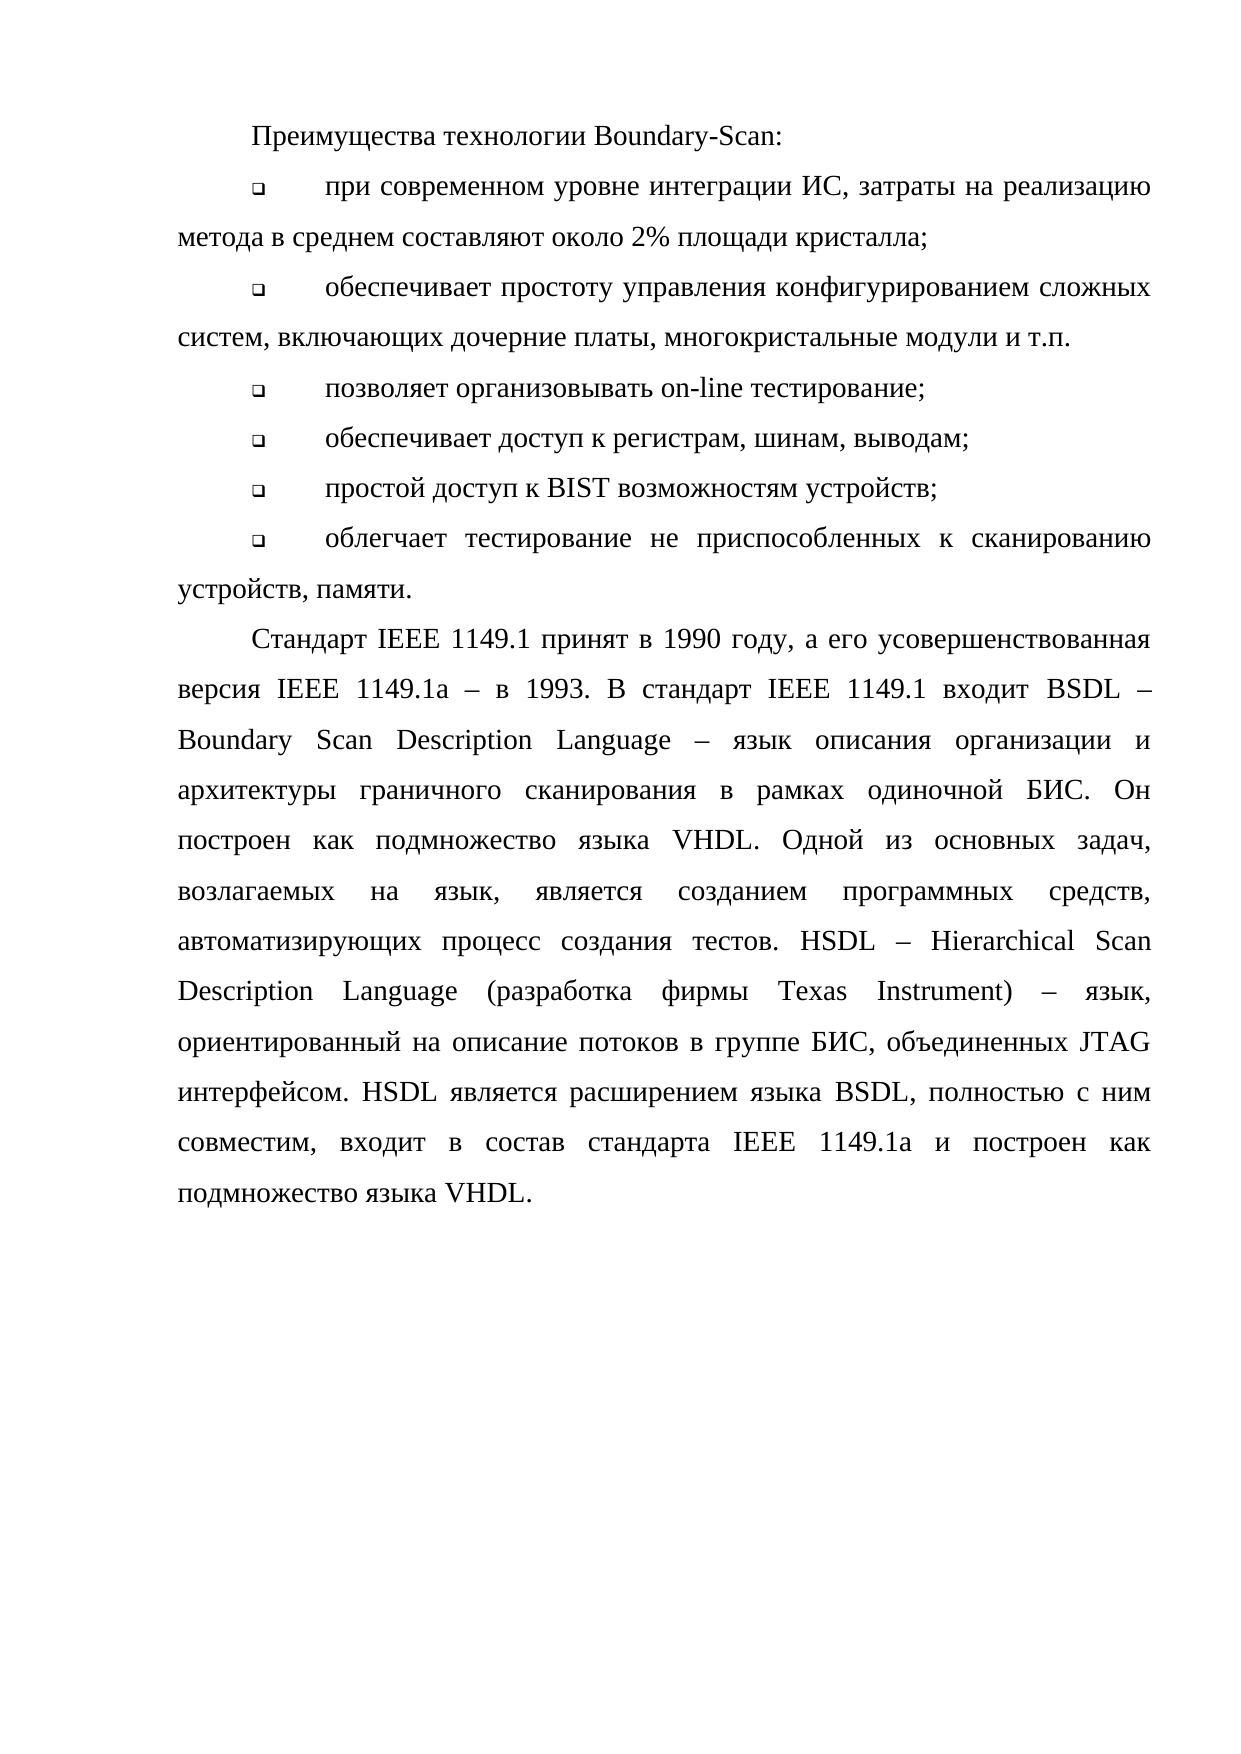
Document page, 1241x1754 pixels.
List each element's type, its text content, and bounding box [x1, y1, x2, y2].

list обеспечивает доступ к регистрам, шинам, выводам; [177, 420, 1152, 453]
list позволяет организовывать on-line тестирование; [177, 370, 1152, 403]
list облегчает тестирование не приспособленных к сканированию устройств, памяти. [177, 521, 1152, 604]
list при современном уровне интеграции ИС, затраты на реализацию метода в среднем составляют около 2% площади кристалла; [177, 168, 1152, 252]
text Стандарт IEEE 1149.1 принят в 1990 году, а его усовершенствованная версия IEEE 1149.1а – в 1993. В стандарт IEEE 1149.1 входит BSDL – Boundary Scan Description Language – язык описания организации и архитектуры граничного сканирования в рамках одиночной БИС. Он построен как подмножество языка VHDL. Одной из основных задач, возлагаемых на язык, является созданием программных средств, автоматизирующих процесс создания тестов. HSDL – Hierarchical Scan Description Language (разработка фирмы Texas Instrument) – язык, ориентированный на описание потоков в группе БИС, объединенных JTAG интерфейсом. HSDL является расширением языка BSDL, полностью с ним совместим, входит в состав стандарта IEEE 1149.1а и построен как подмножество языка VHDL. [177, 621, 1152, 1208]
text Преимущества технологии Boundary-Scan: [177, 118, 1152, 152]
list обеспечивает простоту управления конфигурированием сложных систем, включающих дочерние платы, многокристальные модули и т.п. [177, 269, 1152, 353]
list простой доступ к BIST возможностям устройств; [177, 470, 1152, 504]
